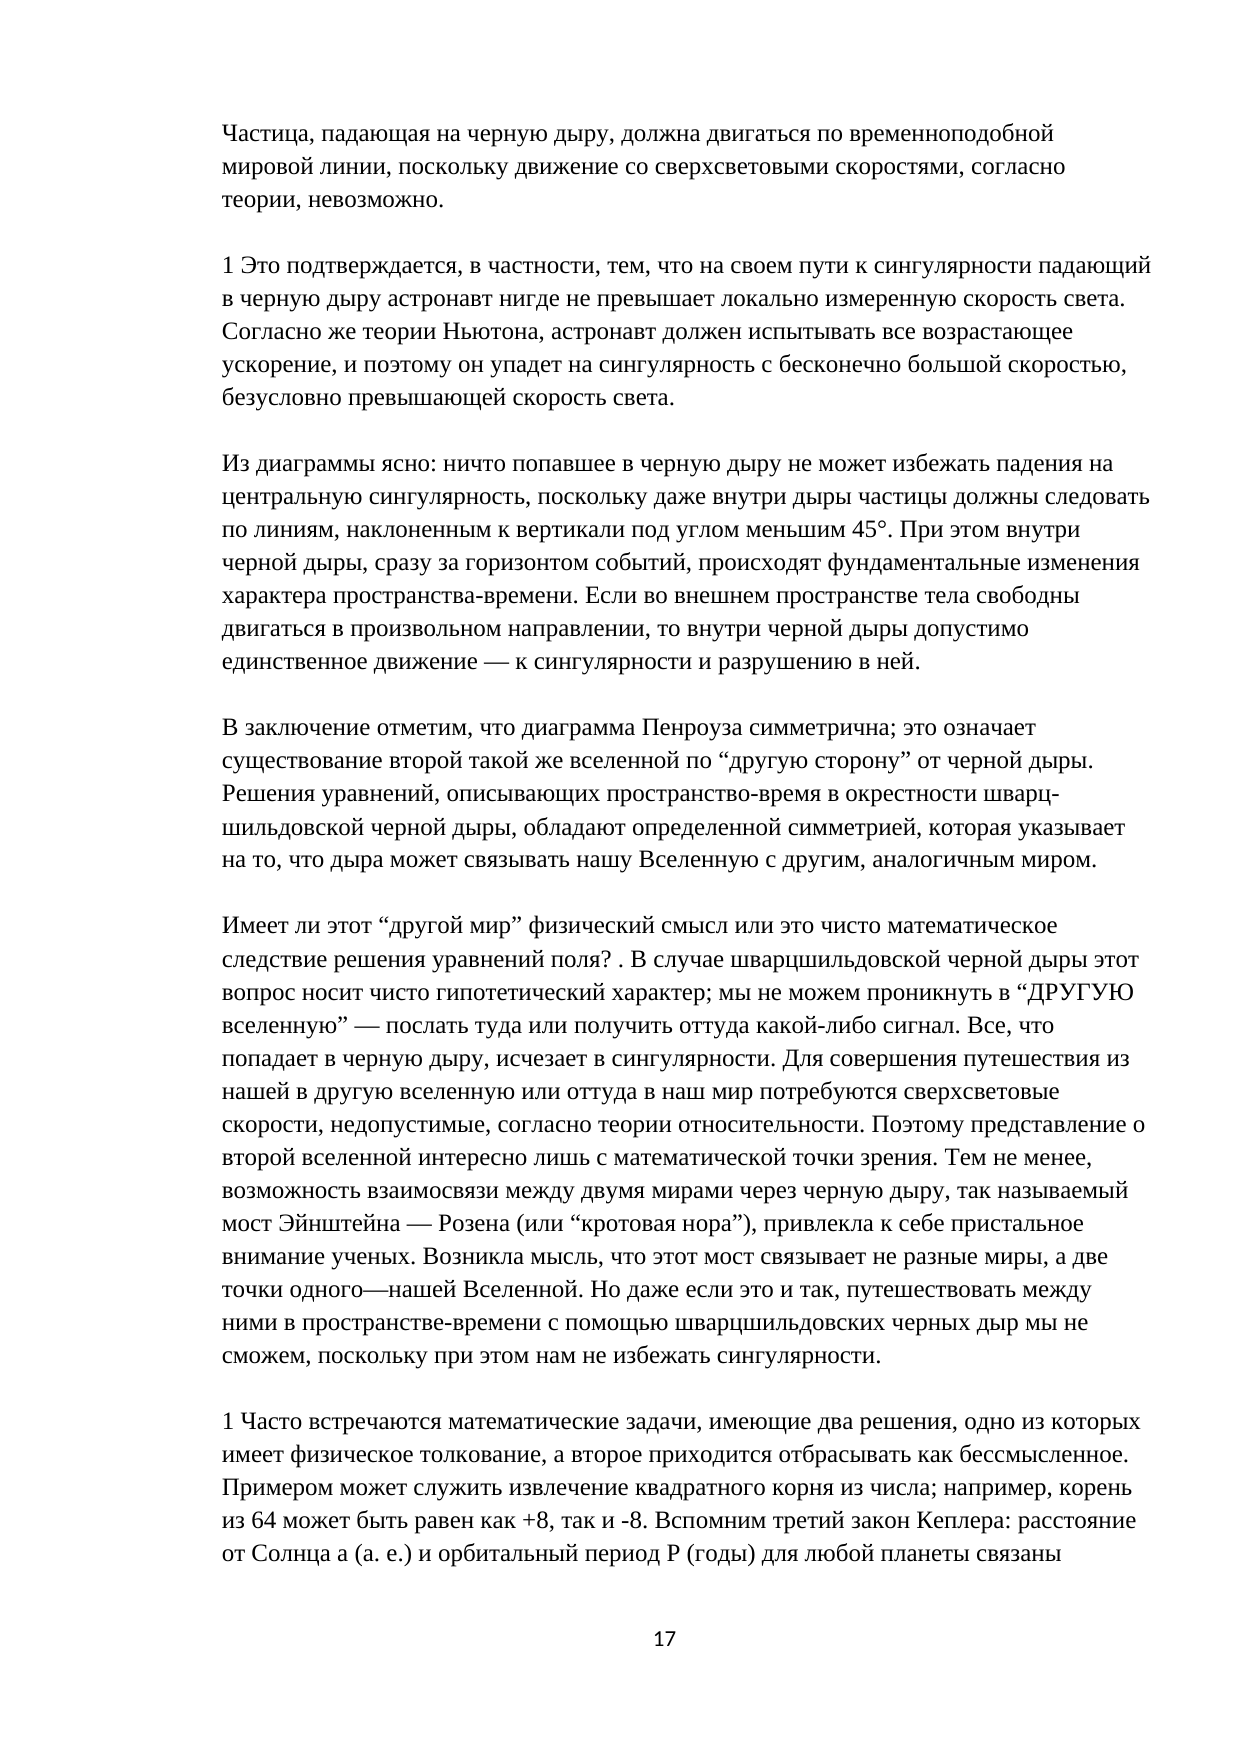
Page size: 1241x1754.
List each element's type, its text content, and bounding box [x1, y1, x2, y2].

text Имеет ли этот “другой мир” физический смысл или это чисто математическое следствие решения уравнений поля? . В случае шварцшильдовской черной дыры этот вопрос носит чисто гипотетический характер; мы не можем проникнуть в “ДРУГУЮ вселенную” — послать туда или получить оттуда какой-либо сигнал. Все, что попадает в черную дыру, исчезает в сингулярности. Для совершения путешествия из нашей в другую вселенную или оттуда в наш мир потребуются сверхсветовые скорости, недопустимые, согласно теории относительности. Поэтому представление о второй вселенной интересно лишь с математической точки зрения. Тем не менее, возможность взаимосвязи между двумя мирами через черную дыру, так называемый мост Эйнштейна — Розена (или “кротовая нора”), привлекла к себе пристальное внимание ученых. Возникла мысль, что этот мост связывает не разные миры, а две точки одного—нашей Вселенной. Но даже если это и так, путешествовать между ними в пространстве-времени с помощью шварцшильдовских черных дыр мы не сможем, поскольку при этом нам не избежать сингулярности. [222, 911, 1152, 1369]
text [222, 1406, 1152, 1567]
text 1 Это подтверждается, в частности, тем, что на своем пути к сингулярности падающий в черную дыру астронавт нигде не превышает локально измеренную скорость света. Согласно же теории Ньютона, астронавт должен испытывать все возрастающее ускорение, и поэтому он упадет на сингулярность с бесконечно большой скоростью, безусловно превышающей скорость света. [222, 250, 1152, 411]
text В заключение отметим, что диаграмма Пенроуза симметрична; это означает существование второй такой же вселенной по “другую сторону” от черной дыры. Решения уравнений, описывающих пространство-время в окрестности шварц-шильдовской черной дыры, обладают определенной симметрией, которая указывает на то, что дыра может связывать нашу Вселенную с другим, аналогичным миром. [222, 712, 1152, 873]
text Частица, падающая на черную дыру, должна двигаться по временноподобной мировой линии, поскольку движение со сверхсветовыми скоростями, согласно теории, невозможно. [222, 118, 1152, 213]
text Из диаграммы ясно: ничто попавшее в черную дыру не может избежать падения на центральную сингулярность, поскольку даже внутри дыры частицы должны следовать по линиям, наклоненным к вертикали под углом меньшим 45°. При этом внутри черной дыры, сразу за горизонтом событий, происходят фундаментальные изменения характера пространства-времени. Если во внешнем пространстве тела свободны двигаться в произвольном направлении, то внутри черной дыры допустимо единственное движение — к сингулярности и разрушению в ней. [222, 448, 1152, 675]
